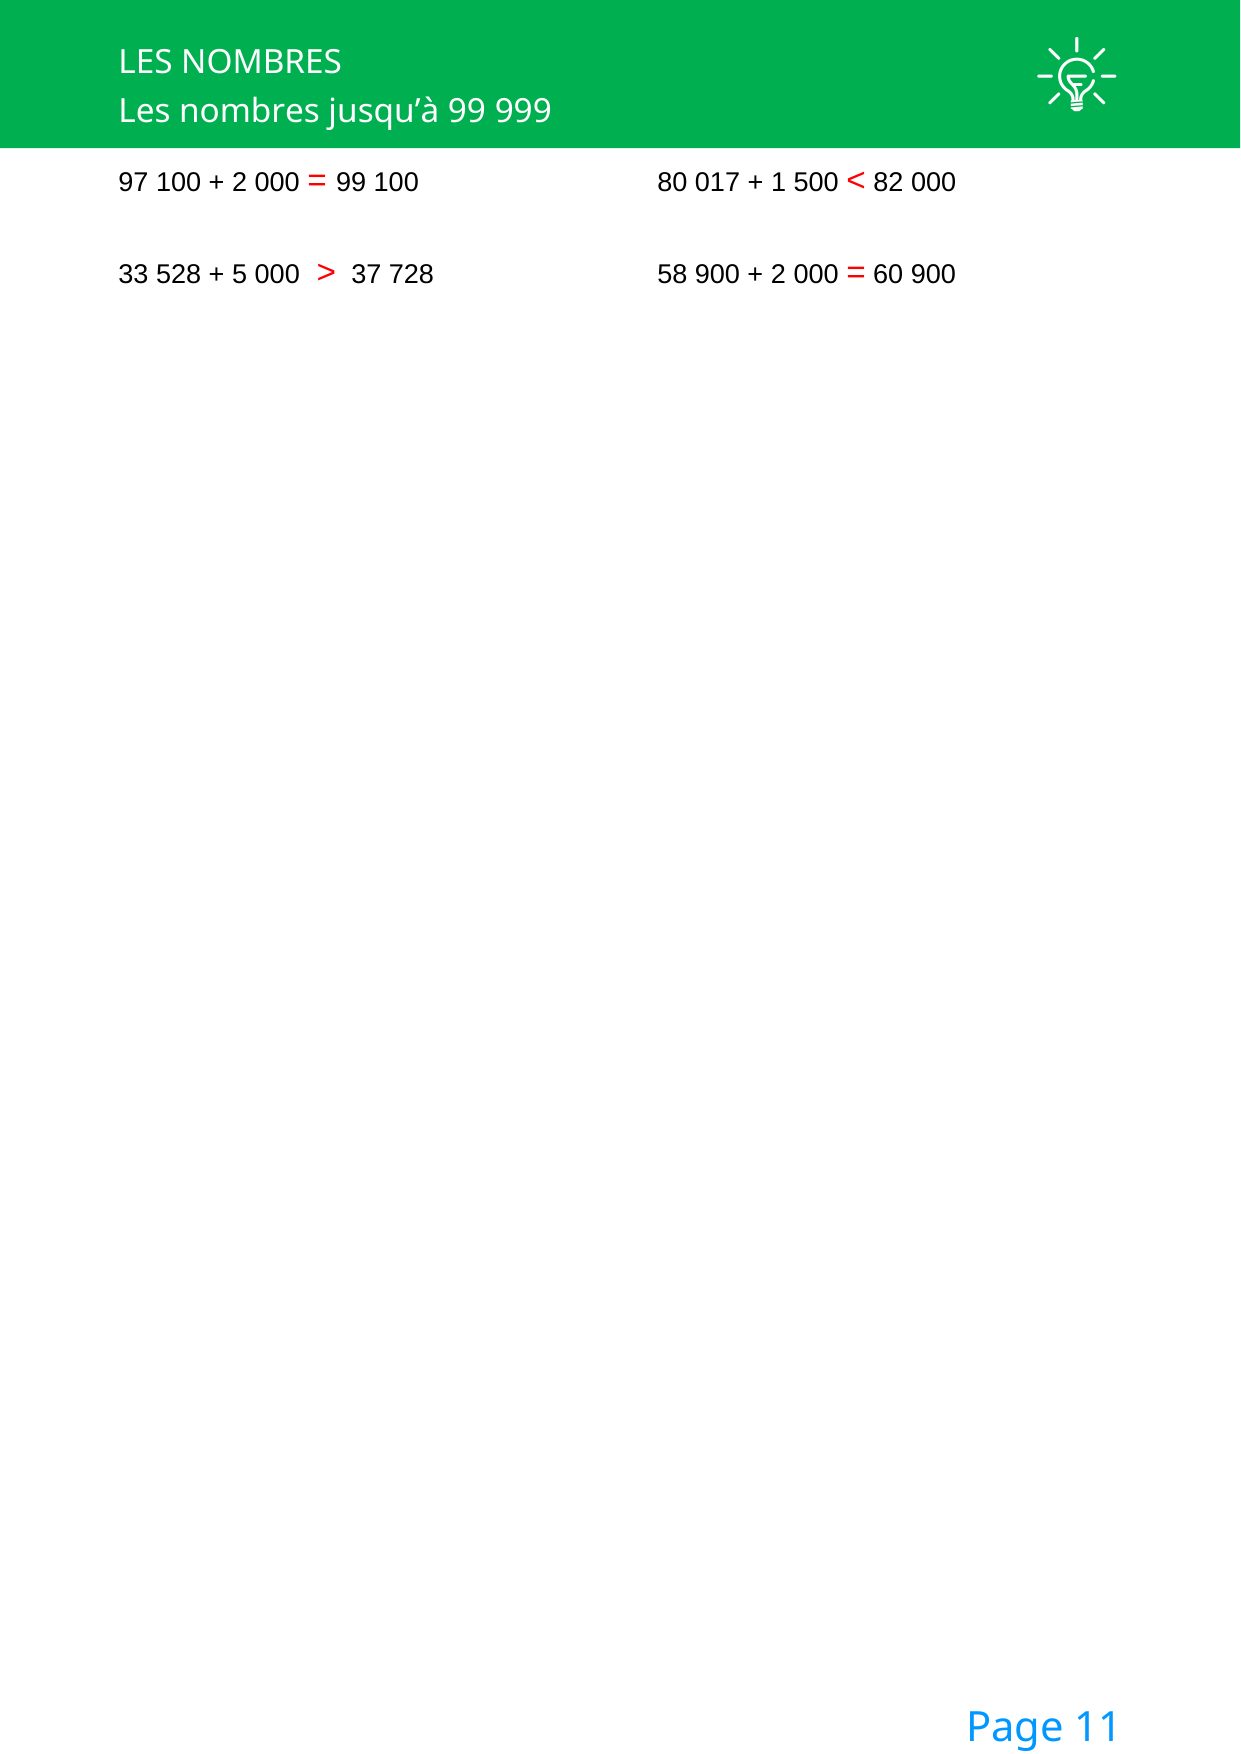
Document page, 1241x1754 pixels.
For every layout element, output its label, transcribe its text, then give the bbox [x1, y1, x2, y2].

text 97 100 + 2 000 = 99 100 [118, 160, 583, 199]
text 80 017 + 1 500 < 82 000 [657, 160, 1122, 199]
text 58 900 + 2 000 = 60 900 [657, 252, 1122, 290]
picture [1034, 37, 1123, 114]
text 33 528 + 5 000 > 37 728 [118, 252, 583, 290]
